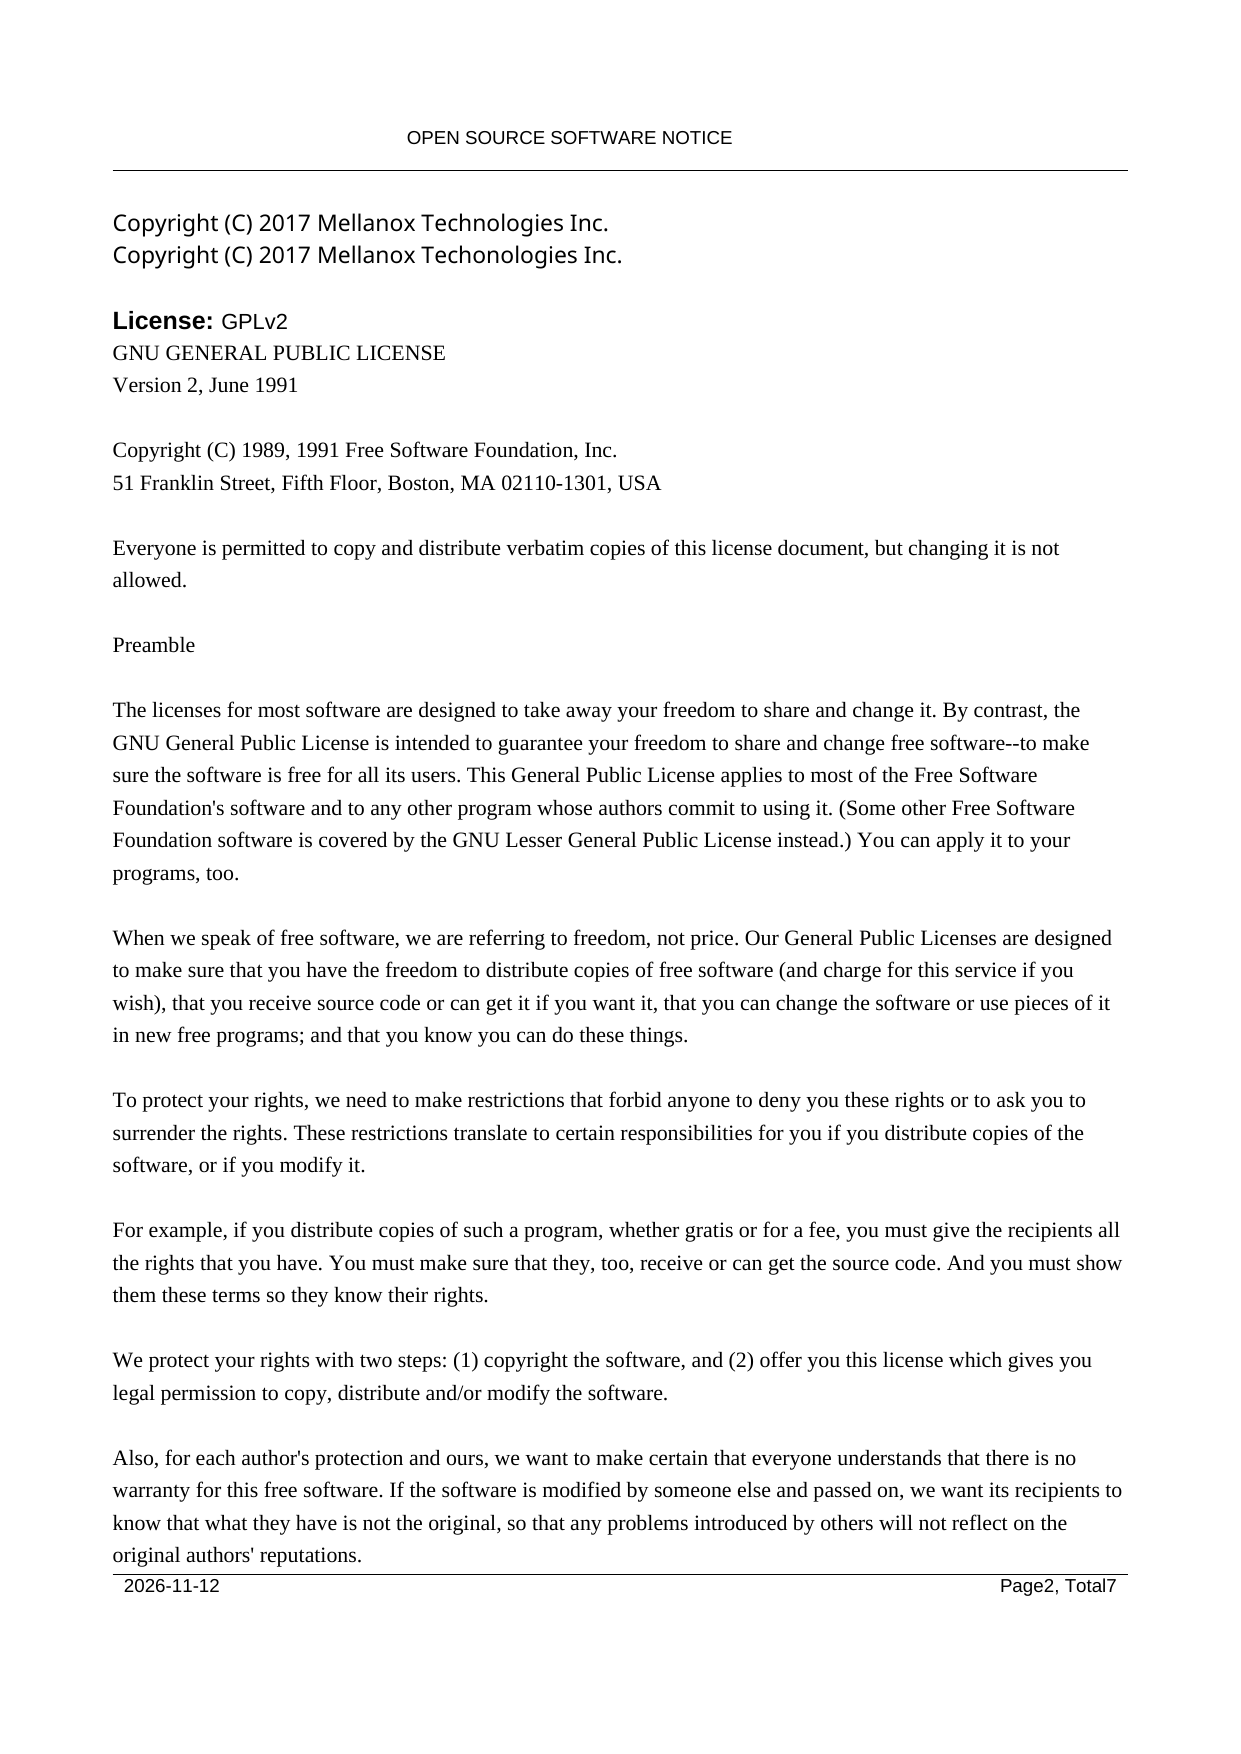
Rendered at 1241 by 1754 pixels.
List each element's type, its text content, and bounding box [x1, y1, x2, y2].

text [112, 336, 1128, 1571]
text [112, 206, 1128, 304]
text License: GPLv2 [112, 304, 1128, 336]
